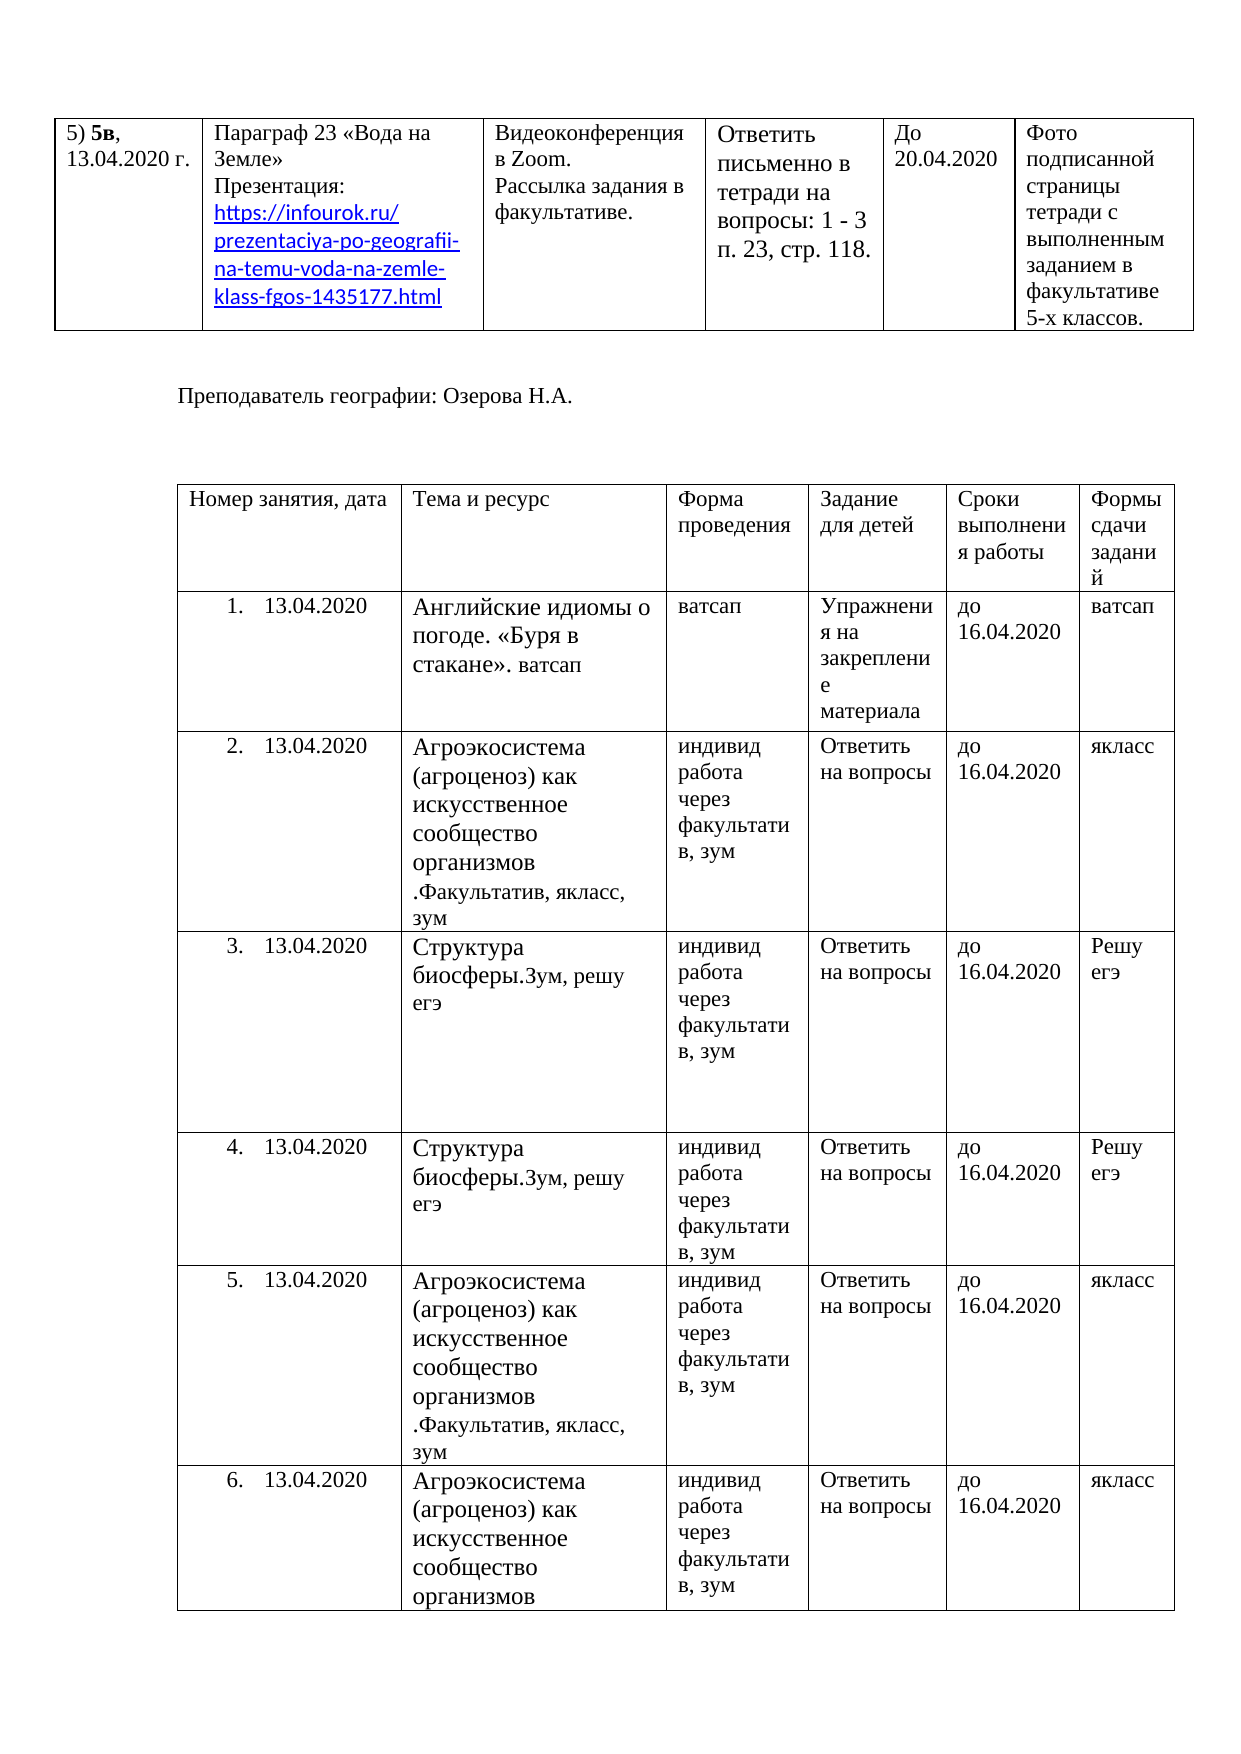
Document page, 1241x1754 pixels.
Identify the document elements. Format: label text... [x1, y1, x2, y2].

table_cell 13.04.2020 [178, 1266, 401, 1465]
table_cell Ответить на вопросы [809, 1466, 946, 1609]
table_cell 13.04.2020 [178, 592, 401, 731]
table_cell 5) 5в, 13.04.2020 г. [56, 119, 202, 330]
table_cell индивид работа через факультатив, зум [667, 1266, 808, 1465]
table_header Сроки выполнения работы [947, 485, 1079, 591]
table_cell Ответить на вопросы [809, 732, 946, 931]
table_cell Ответить на вопросы [809, 932, 946, 1132]
table_cell ватсап [667, 592, 808, 731]
table_cell индивид работа через факультатив, зум [667, 932, 808, 1132]
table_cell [667, 1466, 808, 1609]
table_cell Агроэкосистема (агроценоз) как искусственное сообщество организмов.Факультатив, якласс, зум [402, 1266, 666, 1465]
table_header Тема и ресурс [402, 485, 666, 591]
text Преподаватель географии: Озерова Н.А. [177, 382, 1152, 408]
table_cell Ответить письменно в тетради на вопросы: 1 - 3 п. 23, стр. 118. [706, 119, 883, 330]
table_cell Структура биосферы.Зум, решу егэ [402, 932, 666, 1132]
table_cell Решу егэ [1080, 932, 1174, 1132]
table_cell до 16.04.2020 [947, 592, 1079, 731]
table_cell до 16.04.2020 [947, 1133, 1079, 1265]
table_cell до 16.04.2020 [947, 1266, 1079, 1465]
table_header Задание для детей [809, 485, 946, 591]
table_cell 13.04.2020 [178, 732, 401, 931]
table_cell якласс [1080, 1266, 1174, 1465]
table_header Номер занятия, дата [178, 485, 401, 591]
table_cell до 16.04.2020 [947, 1466, 1079, 1609]
table_header Формы сдачи заданий [1080, 485, 1174, 591]
table_cell Упражнения на закрепление материала [809, 592, 946, 731]
table_cell якласс [1080, 732, 1174, 931]
table_cell Ответить на вопросы [809, 1266, 946, 1465]
table_cell До 20.04.2020 [884, 119, 1014, 330]
table_cell до 16.04.2020 [947, 732, 1079, 931]
table_cell Решу егэ [1080, 1133, 1174, 1265]
table_cell якласс [1080, 1466, 1174, 1609]
table_cell индивид работа через факультатив, зум [667, 732, 808, 931]
table_cell 13.04.2020 [178, 1466, 401, 1609]
table_cell Структура биосферы.Зум, решу егэ [402, 1133, 666, 1265]
table_cell 13.04.2020 [178, 932, 401, 1132]
table_cell индивид работа через факультатив, зум [667, 1133, 808, 1265]
table_header Форма проведения [667, 485, 808, 591]
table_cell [484, 119, 705, 330]
table_cell ватсап [1080, 592, 1174, 731]
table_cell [402, 1466, 666, 1609]
table_cell Английские идиомы о погоде. «Буря в стакане». ватсап [402, 592, 666, 731]
table_cell до 16.04.2020 [947, 932, 1079, 1132]
table_cell Фото подписанной страницы тетради с выполненным заданием в факультативе 5-х классов. [1016, 119, 1193, 330]
table_cell Агроэкосистема (агроценоз) как искусственное сообщество организмов.Факультатив, якласс, зум [402, 732, 666, 931]
table_cell 13.04.2020 [178, 1133, 401, 1265]
table_cell Ответить на вопросы [809, 1133, 946, 1265]
table_cell Параграф 23 «Вода на Земле» Презентация: https://infourok.ru/prezentaciya-po-geografii-na-temu-voda-na-zemle-klass-fgos-1435177.html [203, 119, 483, 330]
